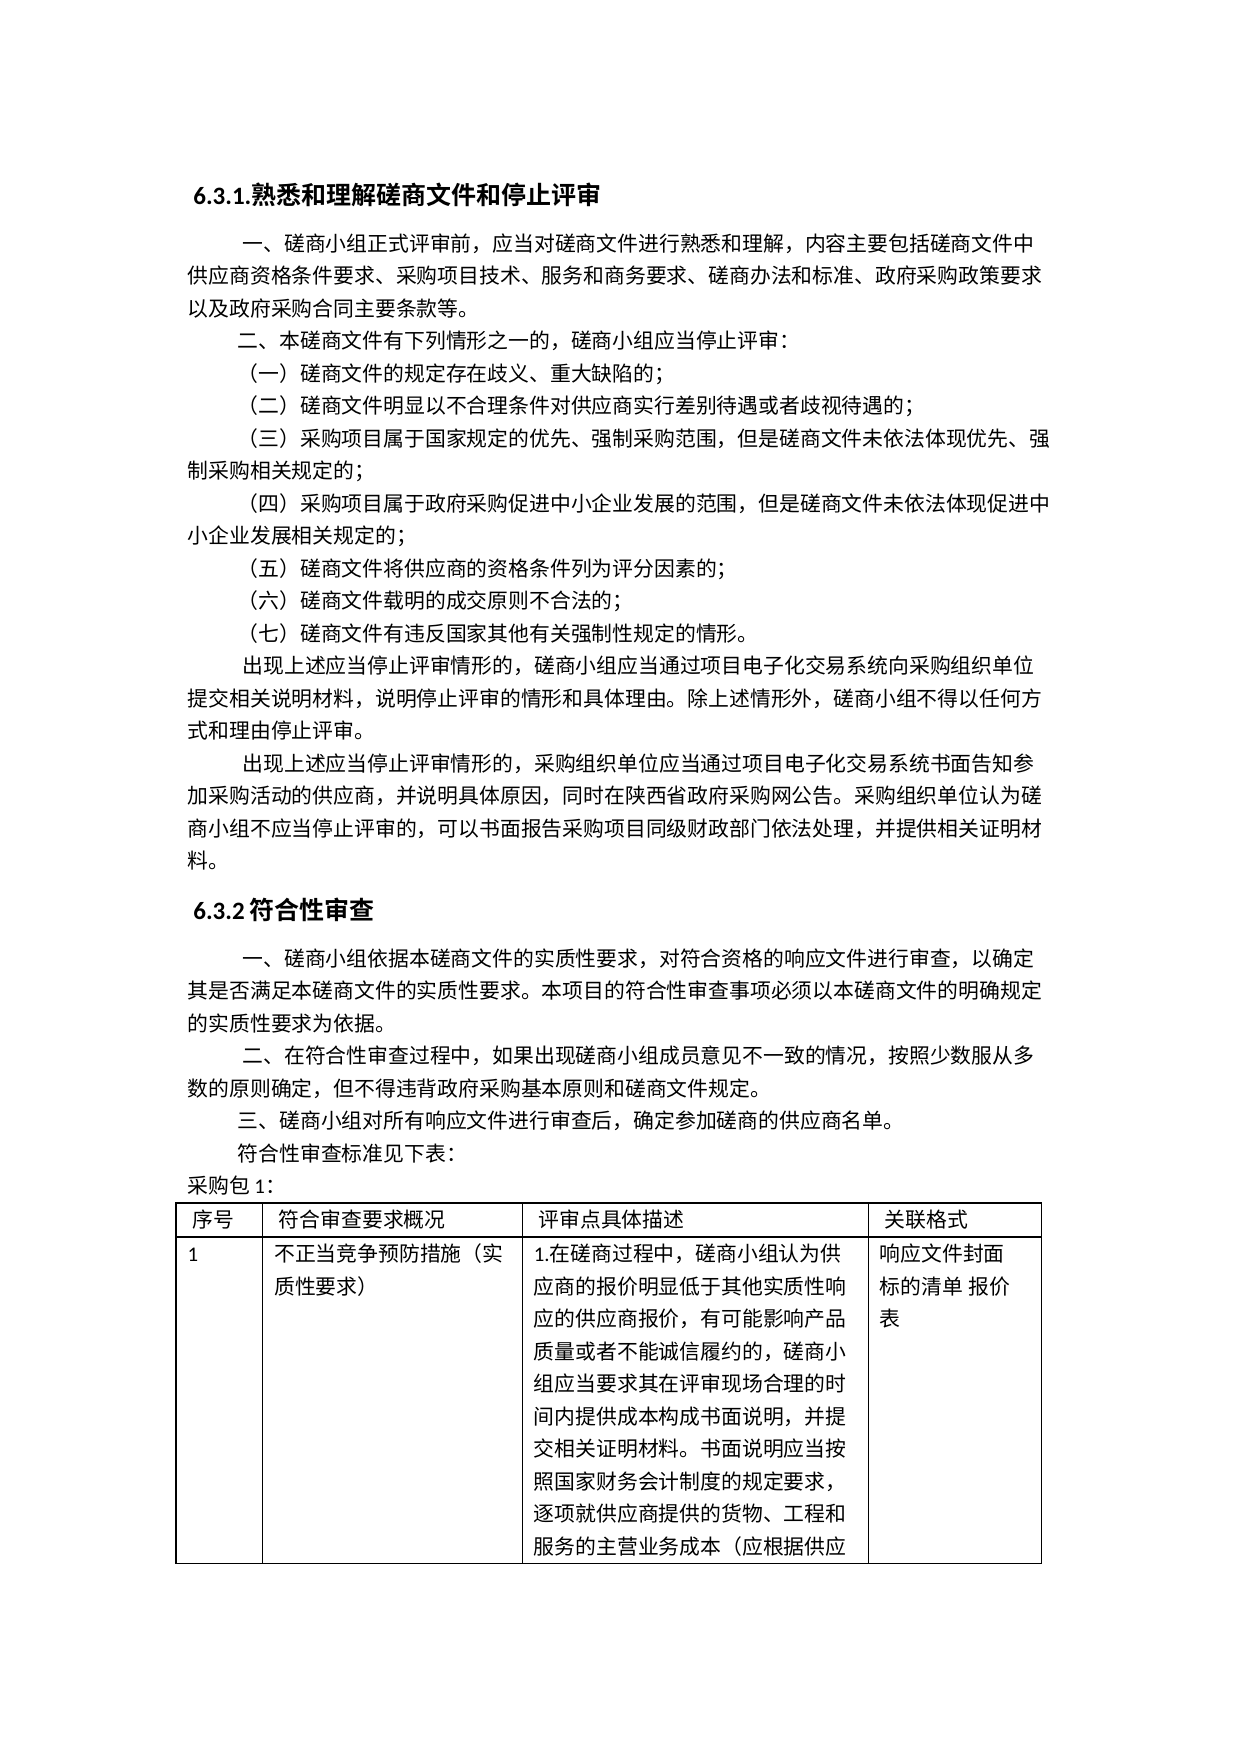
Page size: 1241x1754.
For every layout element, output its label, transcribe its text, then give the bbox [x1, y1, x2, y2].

text 6.3.2符合性审查 [187, 877, 1053, 942]
text （七）磋商文件有违反国家其他有关强制性规定的情形。 [187, 617, 1053, 649]
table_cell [523, 1238, 868, 1563]
text （四）采购项目属于政府采购促进中小企业发展的范围，但是磋商文件未依法体现促进中小企业发展相关规定的； [187, 487, 1053, 552]
table_header 序号 [177, 1204, 262, 1236]
text 采购包1： [187, 1169, 1053, 1202]
text 一、磋商小组依据本磋商文件的实质性要求，对符合资格的响应文件进行审查，以确定其是否满足本磋商文件的实质性要求。本项目的符合性审查事项必须以本磋商文件的明确规定的实质性要求为依据。 [187, 942, 1053, 1039]
table_cell 1 [177, 1238, 262, 1563]
text 出现上述应当停止评审情形的，磋商小组应当通过项目电子化交易系统向采购组织单位提交相关说明材料，说明停止评审的情形和具体理由。除上述情形外，磋商小组不得以任何方式和理由停止评审。 [187, 649, 1053, 747]
text 一、磋商小组正式评审前，应当对磋商文件进行熟悉和理解，内容主要包括磋商文件中供应商资格条件要求、采购项目技术、服务和商务要求、磋商办法和标准、政府采购政策要求以及政府采购合同主要条款等。 [187, 227, 1053, 324]
text 6.3.1.熟悉和理解磋商文件和停止评审 [187, 162, 1053, 227]
table_cell 响应文件封面 标的清单 报价表 [869, 1238, 1041, 1563]
text （二）磋商文件明显以不合理条件对供应商实行差别待遇或者歧视待遇的； [187, 389, 1053, 422]
table_cell 不正当竞争预防措施（实质性要求） [263, 1238, 522, 1563]
text 二、在符合性审查过程中，如果出现磋商小组成员意见不一致的情况，按照少数服从多数的原则确定，但不得违背政府采购基本原则和磋商文件规定。 [187, 1039, 1053, 1104]
text （六）磋商文件载明的成交原则不合法的； [187, 584, 1053, 617]
text 出现上述应当停止评审情形的，采购组织单位应当通过项目电子化交易系统书面告知参加采购活动的供应商，并说明具体原因，同时在陕西省政府采购网公告。采购组织单位认为磋商小组不应当停止评审的，可以书面报告采购项目同级财政部门依法处理，并提供相关证明材料。 [187, 747, 1053, 877]
text 二、本磋商文件有下列情形之一的，磋商小组应当停止评审： [187, 324, 1053, 357]
text 符合性审查标准见下表： [187, 1137, 1053, 1169]
text （三）采购项目属于国家规定的优先、强制采购范围，但是磋商文件未依法体现优先、强制采购相关规定的； [187, 422, 1053, 487]
table_header 符合审查要求概况 [263, 1204, 522, 1236]
text 三、磋商小组对所有响应文件进行审查后，确定参加磋商的供应商名单。 [187, 1104, 1053, 1137]
table_header 评审点具体描述 [523, 1204, 868, 1236]
text （五）磋商文件将供应商的资格条件列为评分因素的； [187, 552, 1053, 584]
text （一）磋商文件的规定存在歧义、重大缺陷的； [187, 357, 1053, 389]
table_header 关联格式 [869, 1204, 1041, 1236]
